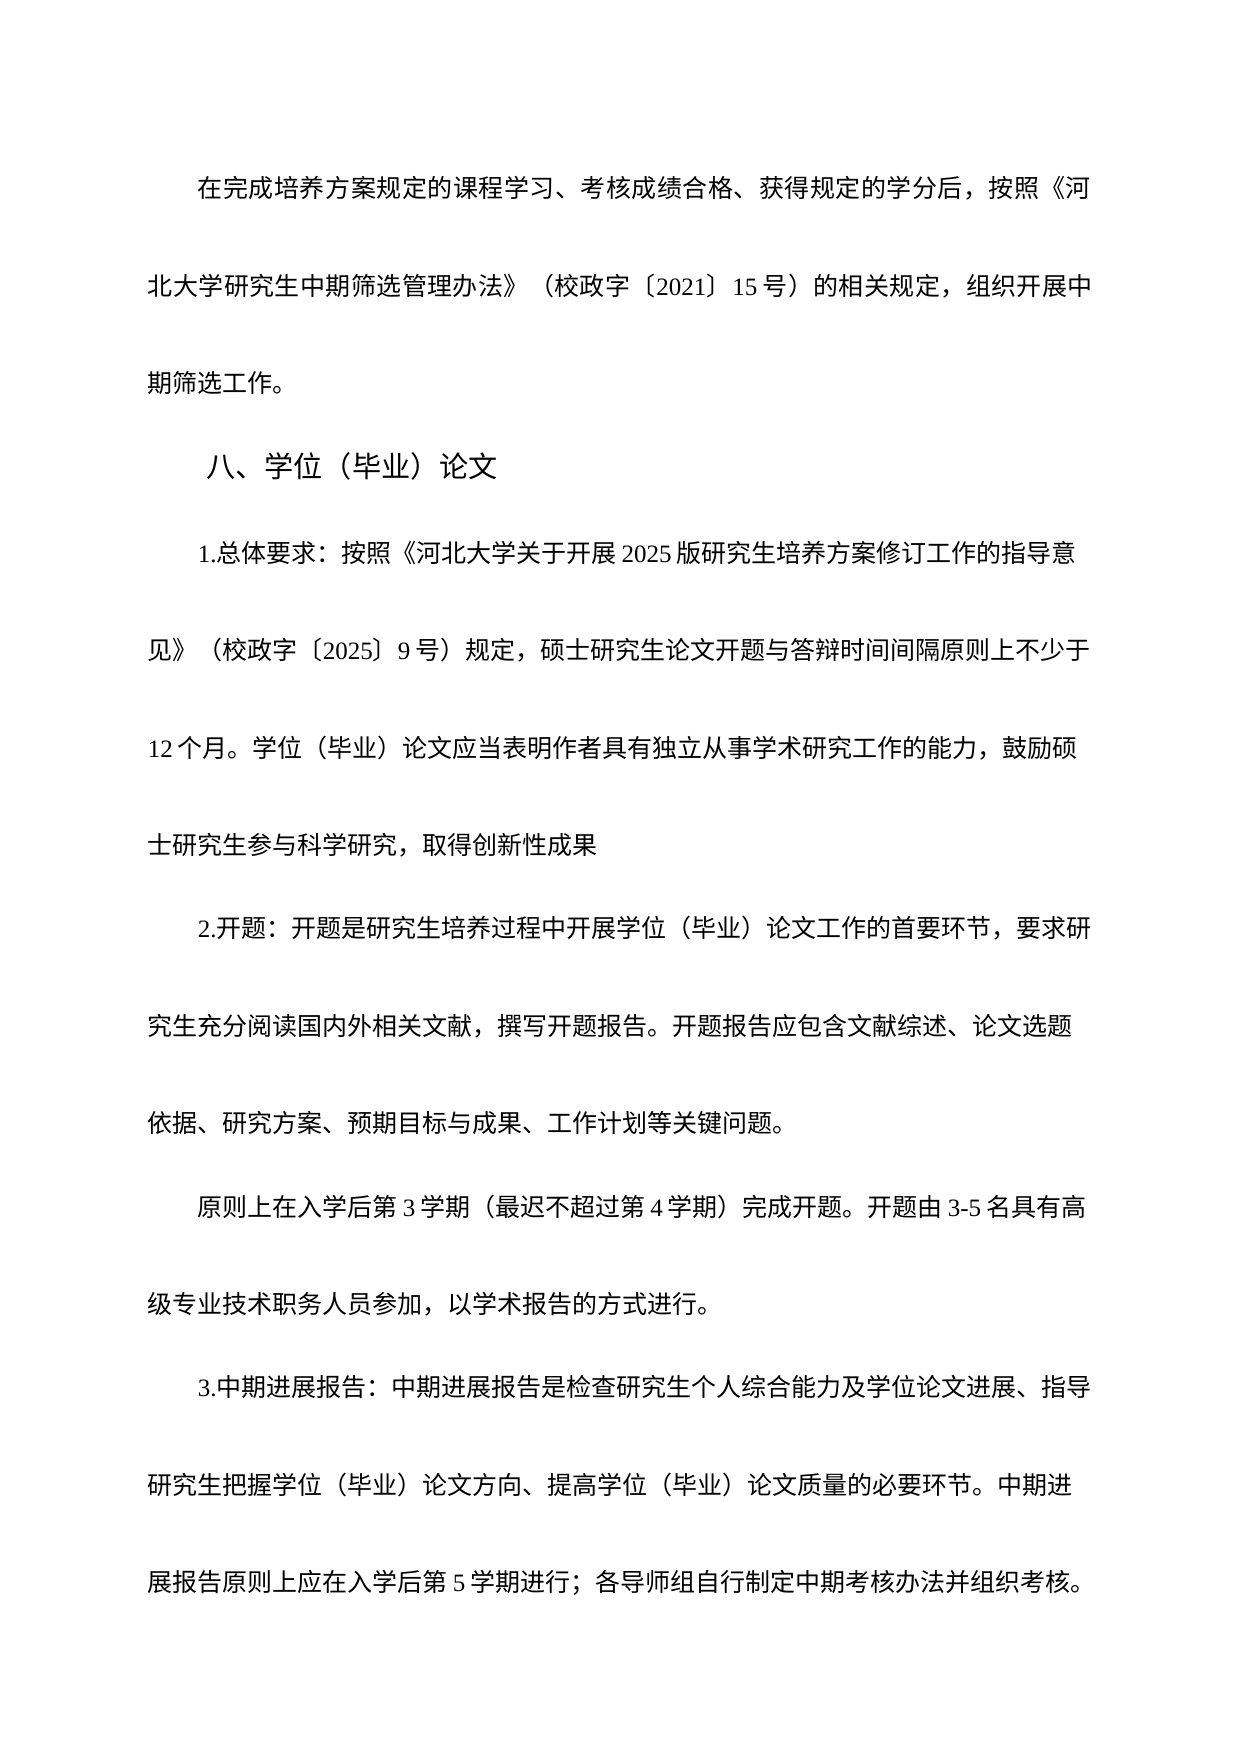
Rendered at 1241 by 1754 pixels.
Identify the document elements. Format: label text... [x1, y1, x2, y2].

text 原则上在入学后第3学期（最迟不超过第4学期）完成开题。开题由3-5名具有高级专业技术职务人员参加，以学术报告的方式进行。 [148, 1173, 1093, 1335]
text 1.总体要求：按照《河北大学关于开展2025版研究生培养方案修订工作的指导意见》（校政字〔2025〕9号）规定，硕士研究生论文开题与答辩时间间隔原则上不少于12个月。学位（毕业）论文应当表明作者具有独立从事学术研究工作的能力，鼓励硕士研究生参与科学研究，取得创新性成果 [148, 519, 1093, 876]
text 3.中期进展报告：中期进展报告是检查研究生个人综合能力及学位论文进展、指导研究生把握学位（毕业）论文方向、提高学位（毕业）论文质量的必要环节。中期进展报告原则上应在入学后第5学期进行；各导师组自行制定中期考核办法并组织考核。 [148, 1353, 1093, 1613]
text 2.开题：开题是研究生培养过程中开展学位（毕业）论文工作的首要环节，要求研究生充分阅读国内外相关文献，撰写开题报告。开题报告应包含文献综述、论文选题依据、研究方案、预期目标与成果、工作计划等关键问题。 [148, 894, 1093, 1154]
text 八、学位（毕业）论文 [148, 433, 1093, 498]
text 在完成培养方案规定的课程学习、考核成绩合格、获得规定的学分后，按照《河北大学研究生中期筛选管理办法》（校政字〔2021〕15号）的相关规定，组织开展中期筛选工作。 [148, 154, 1093, 414]
